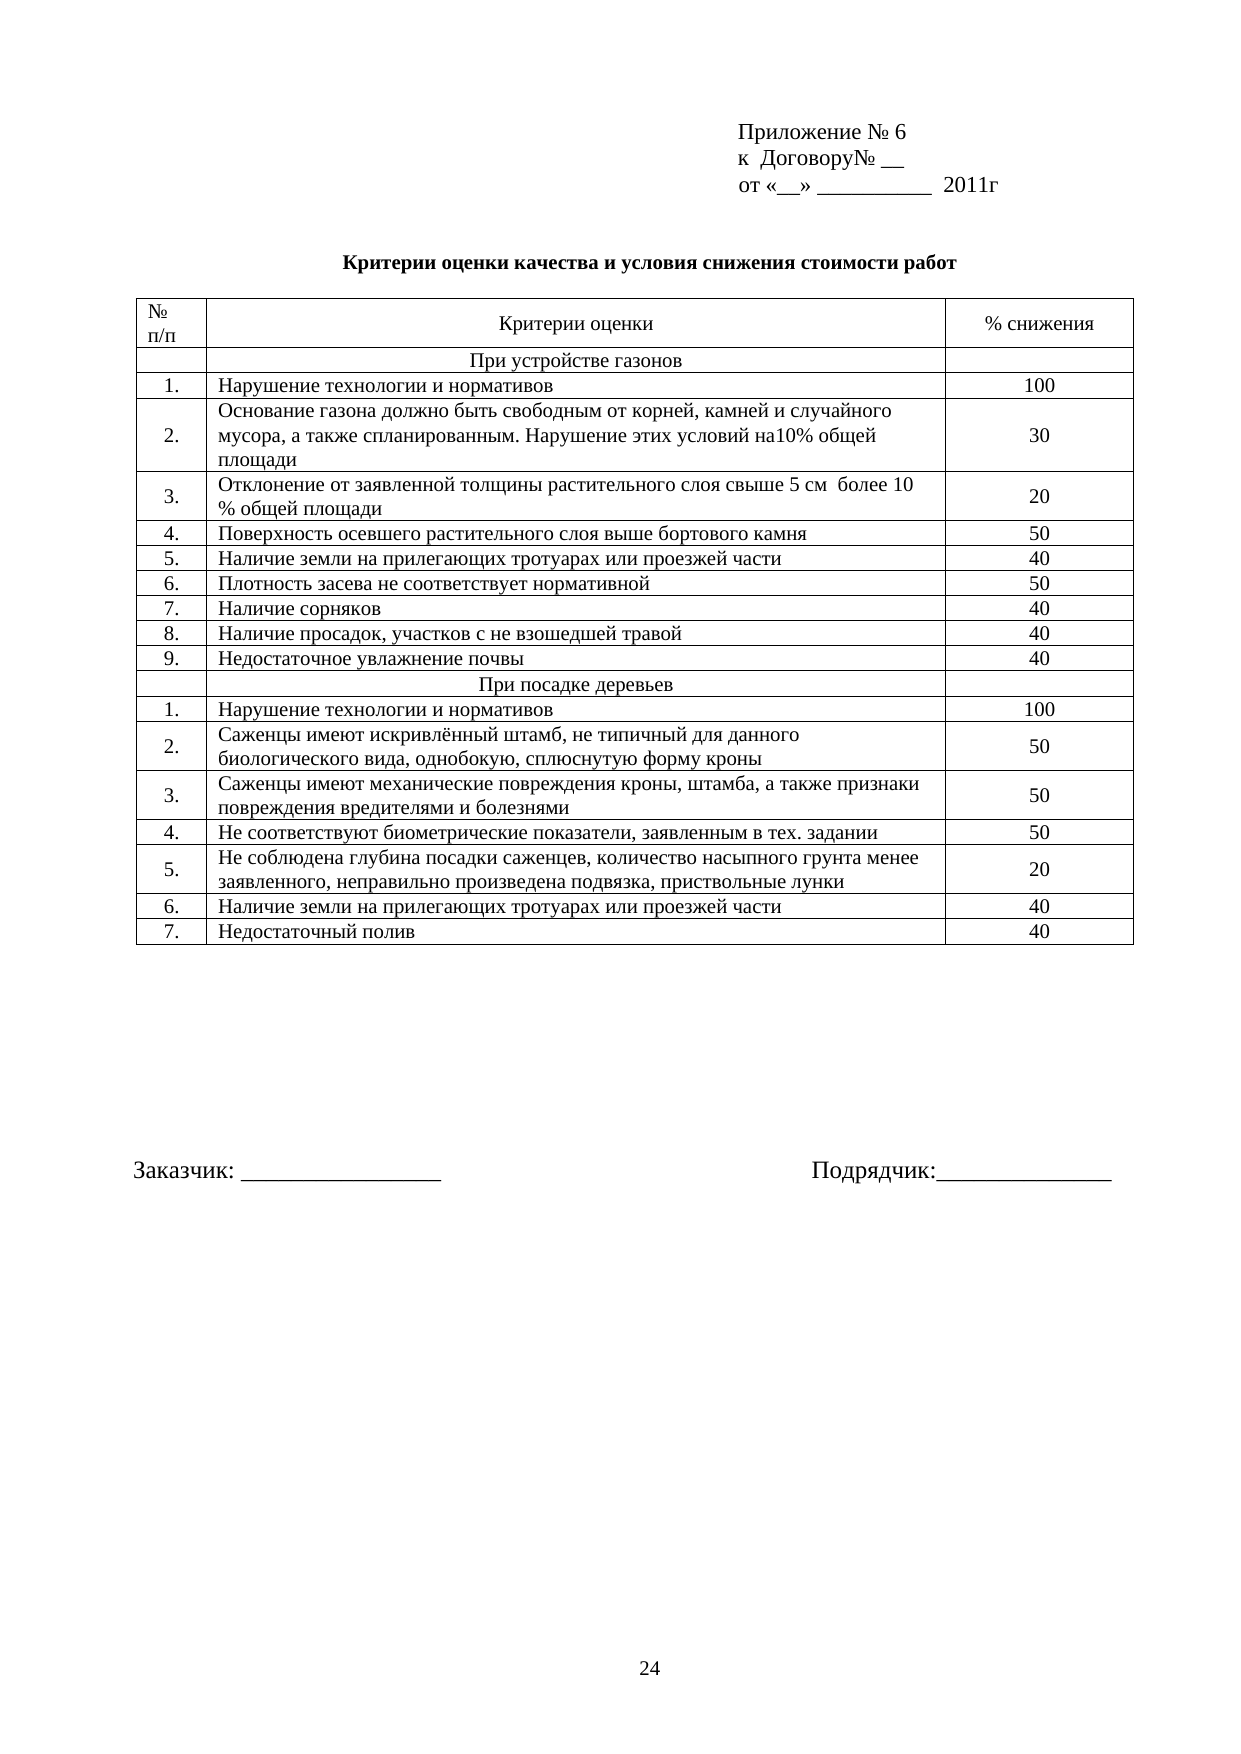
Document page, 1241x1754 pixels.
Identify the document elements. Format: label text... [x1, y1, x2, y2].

table_cell 5. [137, 546, 206, 570]
table_cell 50 [946, 571, 1133, 595]
table_cell 3. [137, 771, 206, 819]
table_cell 50 [946, 820, 1133, 844]
text Приложение № 6 [664, 118, 1152, 144]
table_cell 30 [946, 399, 1133, 471]
table_cell Саженцы имеют искривлённый штамб, не типичный для данного биологического вида, однобокую, сплюснутую форму кроны [207, 722, 945, 770]
table_cell 1. [137, 373, 206, 397]
table_cell 100 [946, 373, 1133, 397]
table_cell 7. [137, 596, 206, 620]
table_cell 40 [946, 646, 1133, 670]
table_header № п/п [137, 299, 206, 347]
table_cell 1. [137, 697, 206, 721]
table_cell 4. [137, 521, 206, 545]
table_cell Поверхность осевшего растительного слоя выше бортового камня [207, 521, 945, 545]
table_cell Саженцы имеют механические повреждения кроны, штамба, а также признаки повреждения вредителями и болезнями [207, 771, 945, 819]
table_cell 40 [946, 596, 1133, 620]
table_cell 40 [946, 894, 1133, 918]
table_cell Наличие земли на прилегающих тротуарах или проезжей части [207, 894, 945, 918]
text Заказчик: ________________ Подрядчик:______________ [133, 1155, 1152, 1184]
table_cell Недостаточное увлажнение почвы [207, 646, 945, 670]
table_cell 9. [137, 646, 206, 670]
table_cell 2. [137, 722, 206, 770]
table_cell Не соблюдена глубина посадки саженцев, количество насыпного грунта менее заявленного, неправильно произведена подвязка, приствольные лунки [207, 845, 945, 893]
table_cell [946, 348, 1133, 372]
table_cell 3. [137, 472, 206, 520]
table_cell [137, 671, 206, 696]
table_cell Плотность засева не соответствует нормативной [207, 571, 945, 595]
table_cell 6. [137, 894, 206, 918]
table_cell Наличие сорняков [207, 596, 945, 620]
table_cell Основание газона должно быть свободным от корней, камней и случайного мусора, а также спланированным. Нарушение этих условий на10% общей площади [207, 399, 945, 471]
table_cell 8. [137, 621, 206, 645]
table_header Критерии оценки [207, 299, 945, 347]
table_cell 40 [946, 621, 1133, 645]
table_cell 20 [946, 472, 1133, 520]
table_cell 4. [137, 820, 206, 844]
table_cell 50 [946, 521, 1133, 545]
table_cell 100 [946, 697, 1133, 721]
table_cell 40 [946, 919, 1133, 943]
table_cell Недостаточный полив [207, 919, 945, 943]
table_cell [946, 671, 1133, 696]
text к Договору№ __ от «__» __________ 2011г [738, 144, 1152, 197]
table_cell Нарушение технологии и нормативов [207, 697, 945, 721]
table_cell 6. [137, 571, 206, 595]
table_cell 40 [946, 546, 1133, 570]
table_cell Отклонение от заявленной толщины растительного слоя свыше 5 см более 10 % общей площади [207, 472, 945, 520]
table_cell Не соответствуют биометрические показатели, заявленным в тех. задании [207, 820, 945, 844]
table_cell 50 [946, 722, 1133, 770]
table_cell 5. [137, 845, 206, 893]
text Критерии оценки качества и условия снижения стоимости работ [148, 250, 1152, 274]
table_cell Наличие земли на прилегающих тротуарах или проезжей части [207, 546, 945, 570]
table_cell Нарушение технологии и нормативов [207, 373, 945, 397]
table_cell 7. [137, 919, 206, 943]
table_cell При посадке деревьев [207, 671, 945, 696]
table_header % снижения [946, 299, 1133, 347]
table_cell 20 [946, 845, 1133, 893]
table_cell 2. [137, 399, 206, 471]
table_cell При устройстве газонов [207, 348, 945, 372]
table_cell Наличие просадок, участков с не взошедшей травой [207, 621, 945, 645]
table_cell [137, 348, 206, 372]
table_cell 50 [946, 771, 1133, 819]
